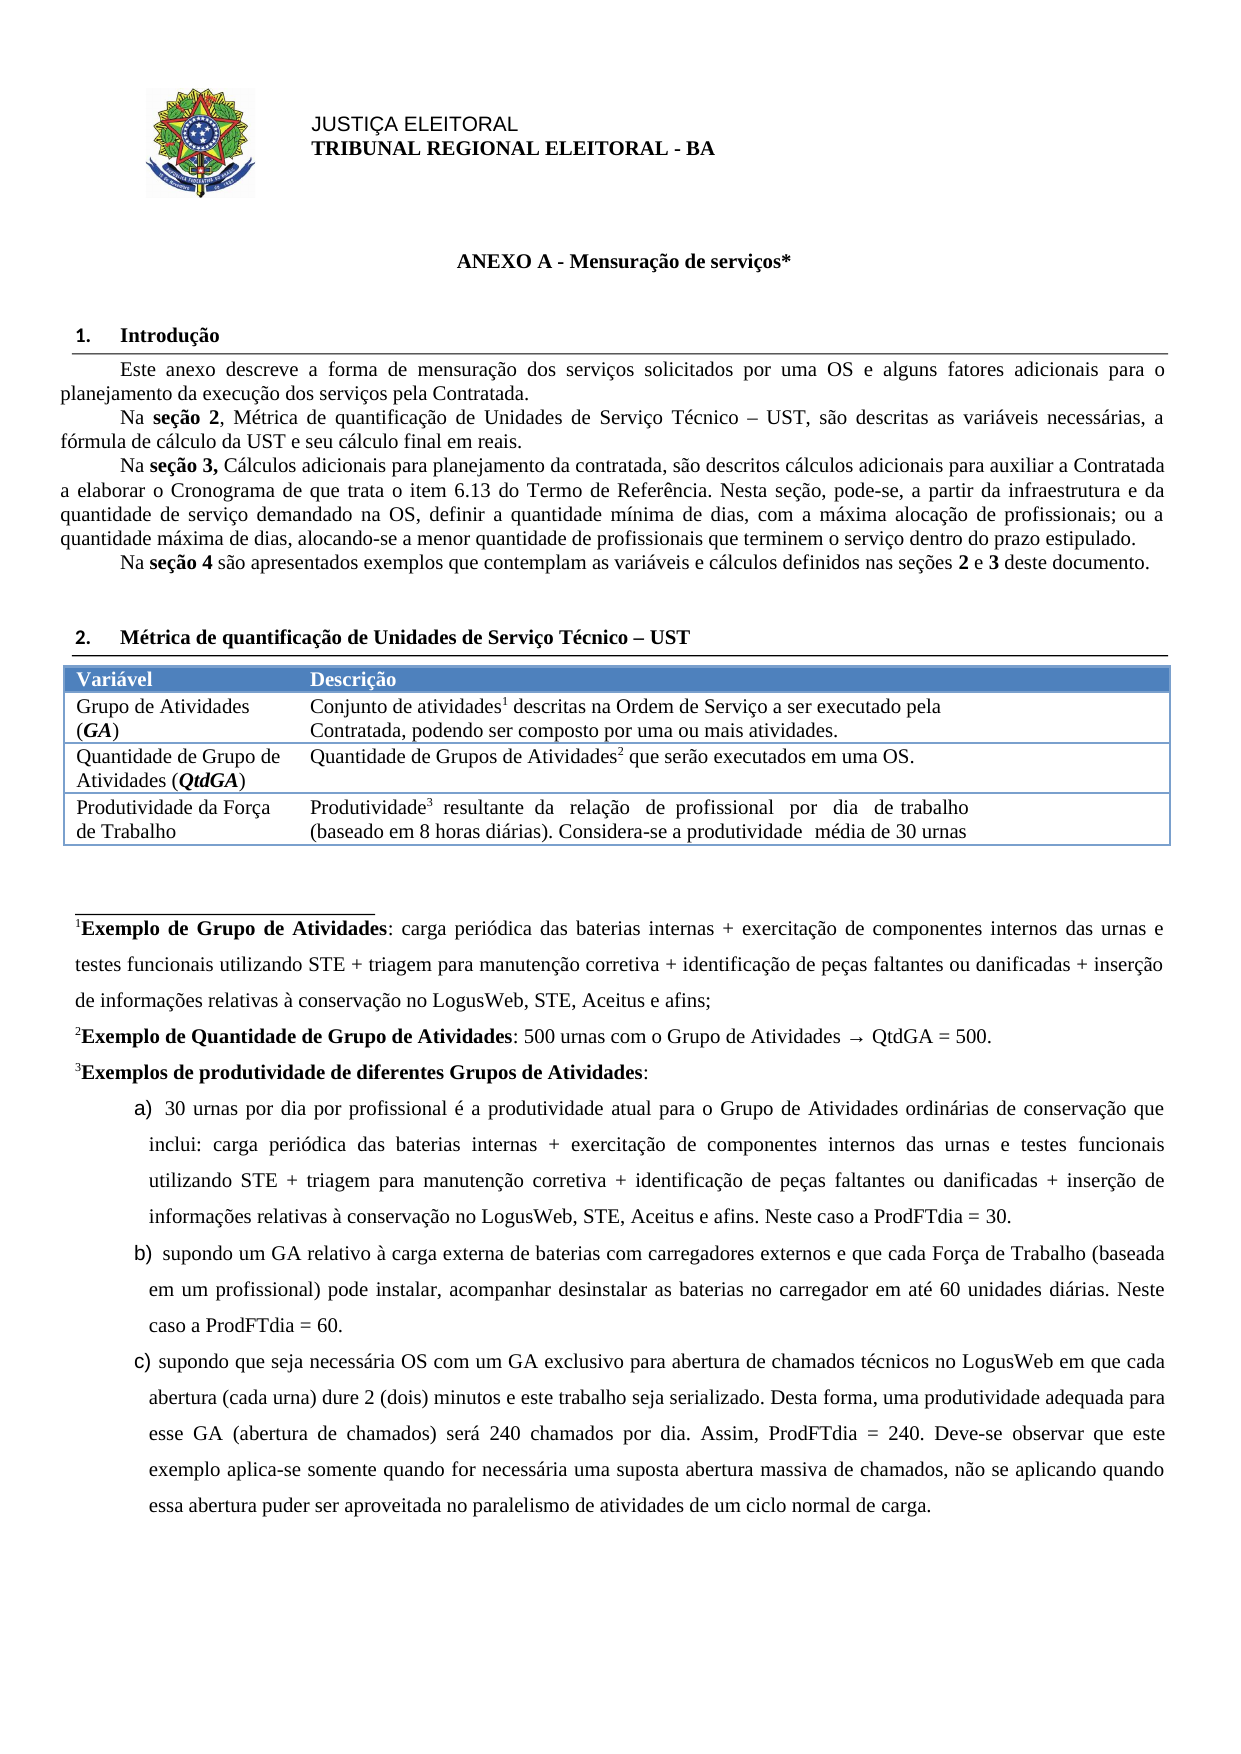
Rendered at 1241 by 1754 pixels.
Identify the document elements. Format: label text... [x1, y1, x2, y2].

subtitle ANEXO A - Mensuração de serviços* [48, 249, 1200, 273]
table_cell Produtividade3 resultante da relação de profissional por dia de trabalho (baseado em 8 horas diárias). Considera-se a produtividade média de 30 urnas [296, 794, 1169, 843]
list supondo que seja necessária OS com um GA exclusivo para abertura de chamados técnicos no LogusWeb em que cada abertura (cada urna) dure 2 (dois) minutos e este trabalho seja serializado. Desta forma, uma produtividade adequada para esse GA (abertura de chamados) será 240 chamados por dia. Assim, ProdFTdia = 240. Deve-se observar que este exemplo aplica-se somente quando for necessária uma suposta abertura massiva de chamados, não se aplicando quando essa abertura puder ser aproveitada no paralelismo de atividades de um ciclo normal de carga. [134, 1349, 1166, 1517]
table_cell Conjunto de atividades1 descritas na Ordem de Serviço a ser executado pela Contratada, podendo ser composto por uma ou mais atividades. [296, 693, 1169, 742]
subtitle 3Exemplos de produtividade de diferentes Grupos de Atividades: [75, 1060, 1190, 1084]
text Este anexo descreve a forma de mensuração dos serviços solicitados por uma OS e alguns fatores adicionais para o planejamento da execução dos serviços pela Contratada. [60, 357, 1166, 405]
table_cell Produtividade da Força de Trabalho [65, 794, 296, 843]
table_cell Quantidade de Grupos de Atividades2 que serão executados em uma OS. [296, 744, 1169, 792]
table_cell Grupo de Atividades (GA) [65, 693, 296, 742]
subtitle Métrica de quantificação de Unidades de Serviço Técnico – UST [75, 624, 1190, 649]
table_header Variável [65, 668, 296, 691]
text 1Exemplo de Grupo de Atividades: carga periódica das baterias internas + exercitação de componentes internos das urnas e testes funcionais utilizando STE + triagem para manutenção corretiva + identificação de peças faltantes ou danificadas + inserção de informações relativas à conservação no LogusWeb, STE, Aceitus e afins; [75, 916, 1166, 1012]
table_cell Quantidade de Grupo de Atividades (QtdGA) [65, 744, 296, 792]
text Na seção 4 são apresentados exemplos que contemplam as variáveis e cálculos definidos nas seções 2 e 3 deste documento. [60, 550, 1166, 574]
text Na seção 3, Cálculos adicionais para planejamento da contratada, são descritos cálculos adicionais para auxiliar a Contratada a elaborar o Cronograma de que trata o item 6.13 do Termo de Referência. Nesta seção, pode-se, a partir da infraestrutura e da quantidade de serviço demandado na OS, definir a quantidade mínima de dias, com a máxima alocação de profissionais; ou a quantidade máxima de dias, alocando-se a menor quantidade de profissionais que terminem o serviço dentro do prazo estipulado. [60, 453, 1166, 550]
text 2Exemplo de Quantidade de Grupo de Atividades: 500 urnas com o Grupo de Atividades → QtdGA = 500. [75, 1024, 1190, 1048]
table_header Descrição [296, 668, 1169, 691]
list 30 urnas por dia por profissional é a produtividade atual para o Grupo de Atividades ordinárias de conservação que inclui: carga periódica das baterias internas + exercitação de componentes internos das urnas e testes funcionais utilizando STE + triagem para manutenção corretiva + identificação de peças faltantes ou danificadas + inserção de informações relativas à conservação no LogusWeb, STE, Aceitus e afins. Neste caso a ProdFTdia = 30. [134, 1096, 1166, 1228]
list Introdução [75, 322, 1190, 348]
list supondo um GA relativo à carga externa de baterias com carregadores externos e que cada Força de Trabalho (baseada em um profissional) pode instalar, acompanhar desinstalar as baterias no carregador em até 60 unidades diárias. Neste caso a ProdFTdia = 60. [134, 1241, 1166, 1337]
text Na seção 2, Métrica de quantificação de Unidades de Serviço Técnico – UST, são descritas as variáveis necessárias, a fórmula de cálculo da UST e seu cálculo final em reais. [60, 405, 1166, 453]
picture [145, 88, 256, 198]
